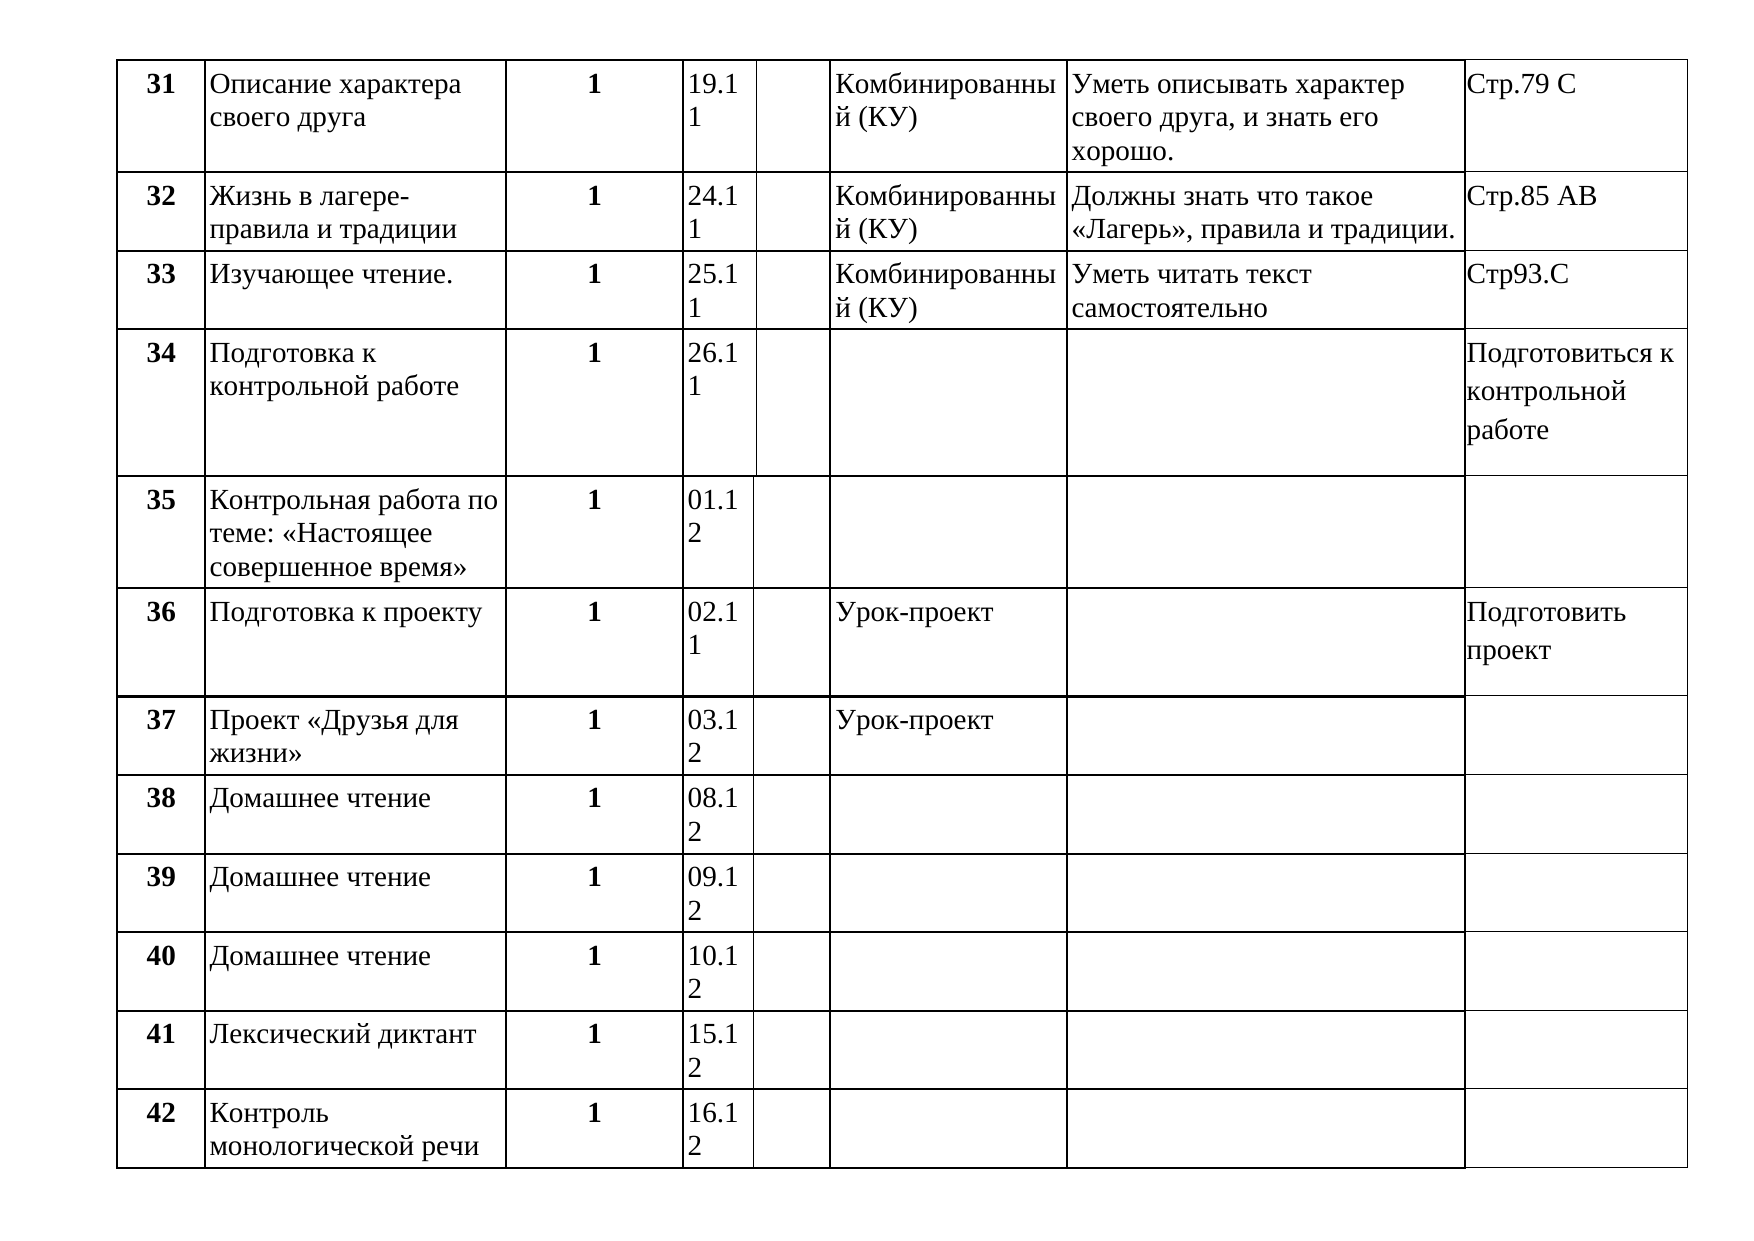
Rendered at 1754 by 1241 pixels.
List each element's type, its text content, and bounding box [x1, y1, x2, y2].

table_cell [1466, 854, 1687, 931]
table_cell [1068, 933, 1464, 1009]
table_cell [831, 933, 1066, 1009]
table_cell Стр.85 АВ [1466, 172, 1687, 250]
table_cell 41 [118, 1012, 204, 1088]
table_cell [1466, 1011, 1687, 1088]
table_cell Подготовиться к контрольной работе [1466, 329, 1687, 475]
table_cell Домашнее чтение [206, 776, 505, 852]
table_cell 26.11 [684, 330, 756, 475]
table_cell Комбинированный (КУ) [831, 252, 1066, 328]
table_cell Подготовить проект [1466, 588, 1687, 695]
table_cell 37 [118, 698, 204, 774]
table_cell Подготовка к контрольной работе [206, 330, 505, 475]
table_cell [1466, 696, 1687, 774]
table_cell 1 [507, 776, 682, 852]
table_cell 33 [118, 252, 204, 328]
table_cell 15.12 [684, 1012, 753, 1088]
table_cell 1 [507, 330, 682, 475]
table_cell Контрольная работа по теме: «Настоящее совершенное время» [206, 477, 505, 587]
table_cell Жизнь в лагере- правила и традиции [206, 173, 505, 250]
table_cell 1 [507, 477, 682, 587]
table_cell 31 [118, 61, 204, 171]
table_cell 1 [507, 61, 682, 171]
table_cell [754, 1090, 829, 1167]
table_cell Стр.79 С [1466, 60, 1687, 171]
table_cell 1 [507, 173, 682, 250]
table_cell 25.11 [684, 252, 756, 328]
table_cell 42 [118, 1090, 204, 1167]
table_cell Должны знать что такое «Лагерь», правила и традиции. [1068, 173, 1464, 250]
table_cell [1466, 932, 1687, 1009]
table_cell [754, 1012, 829, 1088]
table_cell 35 [118, 477, 204, 587]
table_cell 19.11 [684, 61, 756, 171]
table_cell Описание характера своего друга [206, 61, 505, 171]
table_cell [757, 252, 829, 328]
table_cell Проект «Друзья для жизни» [206, 698, 505, 774]
table_cell 08.12 [684, 776, 753, 852]
table_cell [1068, 477, 1464, 587]
table_cell [754, 589, 829, 695]
table_cell [754, 933, 829, 1009]
table_cell Урок-проект [831, 589, 1066, 695]
table_cell [754, 855, 829, 931]
table_cell 24.11 [684, 173, 756, 250]
table_cell [831, 855, 1066, 931]
table_cell 16.12 [684, 1090, 753, 1167]
table_cell 10.12 [684, 933, 753, 1009]
table_cell Домашнее чтение [206, 933, 505, 1009]
table_cell 03.12 [684, 698, 753, 774]
table_cell [757, 173, 829, 250]
table_cell [831, 330, 1066, 475]
table_cell Комбинированный (КУ) [831, 173, 1066, 250]
table_cell 1 [507, 589, 682, 695]
table_cell Урок-проект [831, 698, 1066, 774]
table_cell 01.12 [684, 477, 753, 587]
table_cell 1 [507, 933, 682, 1009]
table_cell 1 [507, 252, 682, 328]
table_cell 1 [507, 855, 682, 931]
table_cell 38 [118, 776, 204, 852]
table_cell 32 [118, 173, 204, 250]
table_cell Подготовка к проекту [206, 589, 505, 695]
table_cell [757, 330, 829, 475]
table_cell Стр93.С [1466, 251, 1687, 328]
table_cell [831, 1012, 1066, 1088]
table_cell [754, 477, 829, 587]
table_cell [1068, 855, 1464, 931]
table_cell [1068, 1090, 1464, 1167]
table_cell [831, 1090, 1066, 1167]
table_cell [1068, 1012, 1464, 1088]
table_cell [1068, 698, 1464, 774]
table_cell [1466, 1089, 1687, 1167]
table_cell Уметь описывать характер своего друга, и знать его хорошо. [1068, 61, 1464, 171]
table_cell [831, 477, 1066, 587]
table_cell [757, 61, 829, 171]
table_cell [754, 698, 829, 774]
table_cell [1466, 775, 1687, 852]
table_cell 1 [507, 1012, 682, 1088]
table_cell [754, 776, 829, 852]
table_cell [1068, 776, 1464, 852]
table_cell [1466, 476, 1687, 587]
table_cell 02.11 [684, 589, 753, 695]
table_cell Изучающее чтение. [206, 252, 505, 328]
table_cell Лексический диктант [206, 1012, 505, 1088]
table_cell Уметь читать текст самостоятельно [1068, 252, 1464, 328]
table_cell Контроль монологической речи [206, 1090, 505, 1167]
table_cell 09.12 [684, 855, 753, 931]
table_cell 39 [118, 855, 204, 931]
table_cell 40 [118, 933, 204, 1009]
table_cell [831, 776, 1066, 852]
table_cell 1 [507, 698, 682, 774]
table_cell 1 [507, 1090, 682, 1167]
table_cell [831, 61, 1066, 171]
table_cell 34 [118, 330, 204, 475]
table_cell [1068, 330, 1464, 475]
table_cell 36 [118, 589, 204, 695]
table_cell [1068, 589, 1464, 695]
table_cell Домашнее чтение [206, 855, 505, 931]
